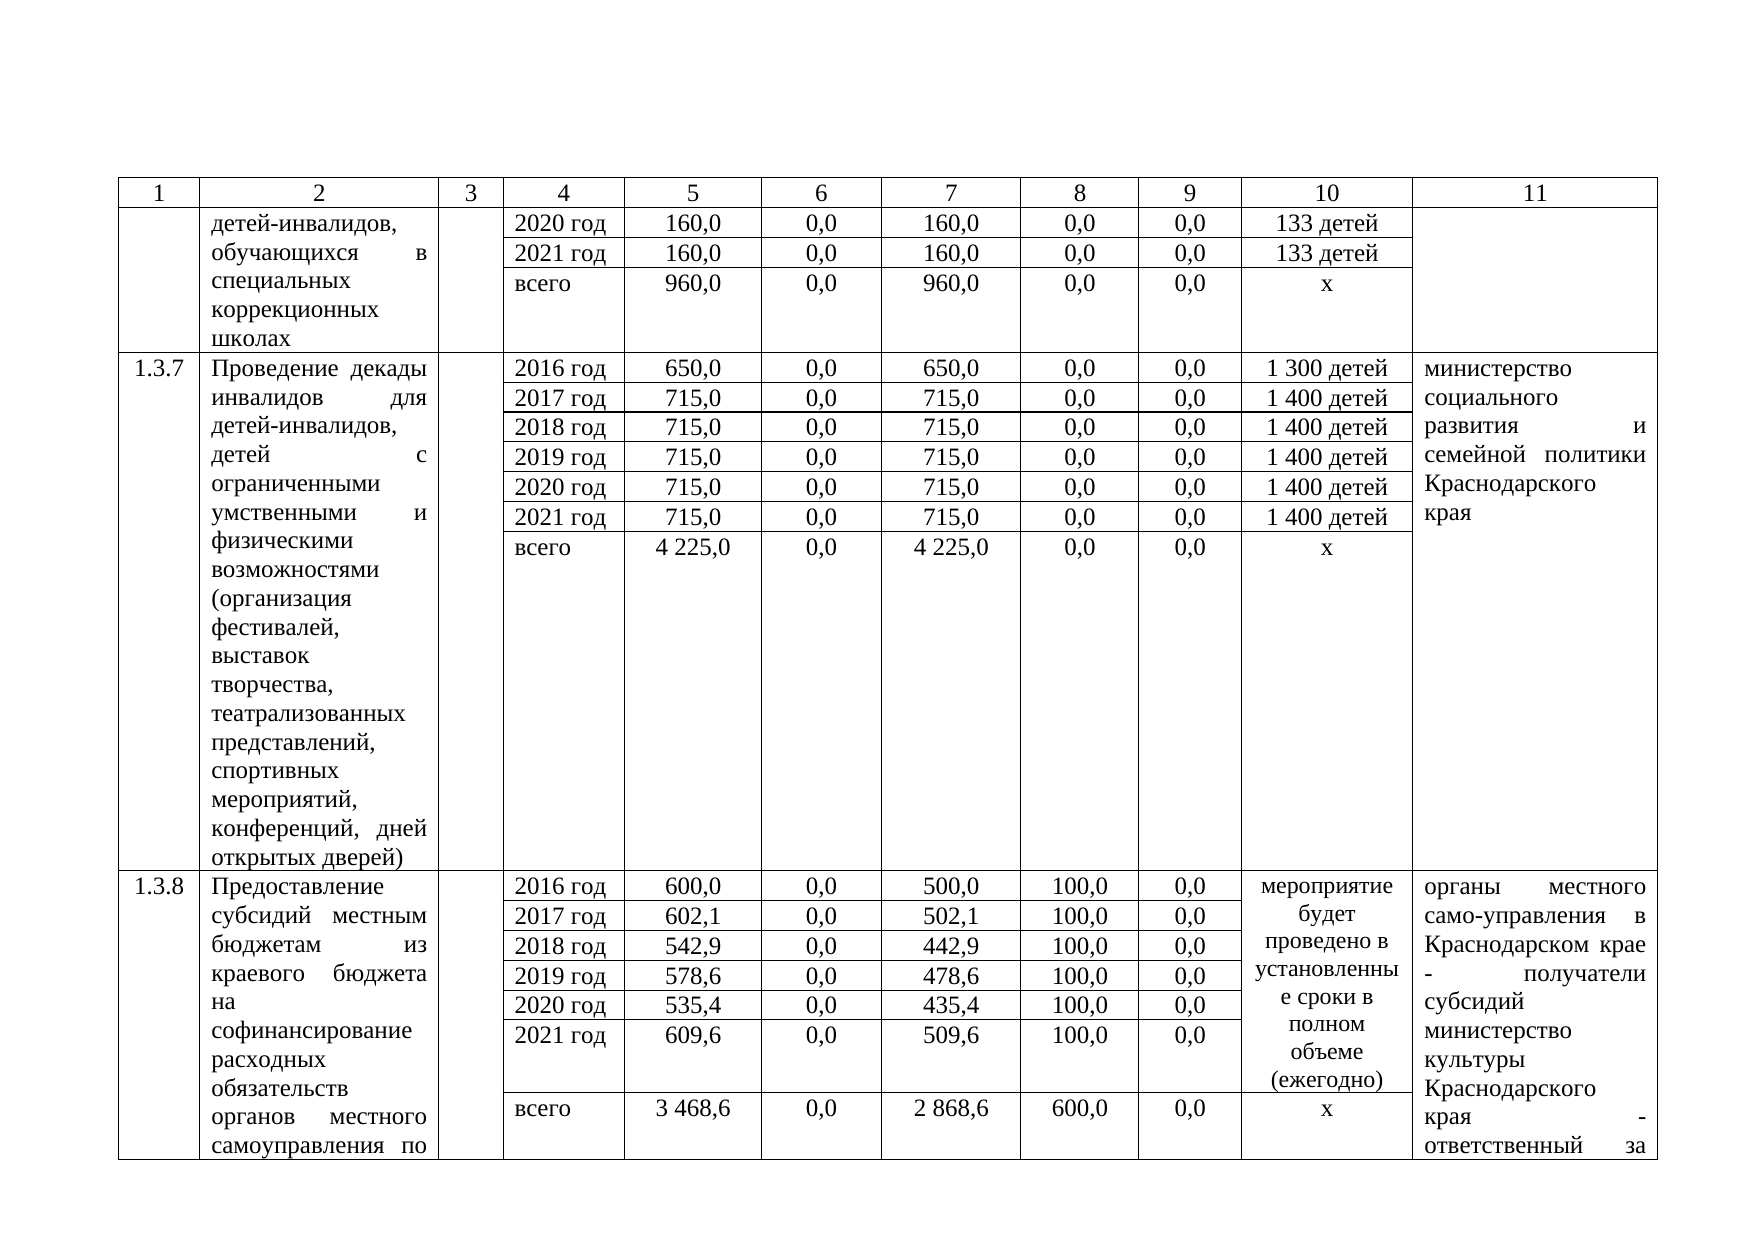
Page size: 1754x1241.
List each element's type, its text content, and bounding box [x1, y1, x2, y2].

table_cell 2018 год [504, 413, 624, 441]
table_cell 100,0 [1021, 901, 1138, 930]
table_cell 0,0 [1139, 413, 1241, 441]
table_cell 0,0 [762, 532, 881, 870]
table_cell 0,0 [762, 991, 881, 1019]
table_cell 0,0 [1021, 268, 1138, 352]
table_cell 100,0 [1021, 871, 1138, 900]
table_cell 500,0 [882, 871, 1020, 900]
table_header 10 [1242, 178, 1412, 207]
table_cell 0,0 [1139, 1093, 1241, 1159]
table_cell 2018 год [504, 931, 624, 960]
table_cell 715,0 [625, 383, 761, 411]
table_cell 100,0 [1021, 961, 1138, 989]
table_cell 2020 год [504, 472, 624, 501]
table_cell 160,0 [882, 238, 1020, 267]
table_cell 0,0 [1139, 931, 1241, 960]
table_cell 133 детей [1242, 208, 1412, 237]
table_cell 0,0 [1021, 413, 1138, 441]
table_cell Предоставление субсидий местным бюджетам из краевого бюджета на софинансирование расходных обязательств органов местного самоуправления по организации предоставления дополнительного образования детям-инвалидам [200, 871, 438, 1159]
table_cell [439, 353, 503, 870]
table_cell всего [504, 532, 624, 870]
table_cell 600,0 [1021, 1093, 1138, 1159]
table_cell 1 400 детей [1242, 383, 1412, 411]
table_cell 3 468,6 [625, 1093, 761, 1159]
table_cell 0,0 [1139, 871, 1241, 900]
table_cell 715,0 [882, 413, 1020, 441]
table_cell 0,0 [1139, 532, 1241, 870]
table_cell 0,0 [1139, 502, 1241, 531]
table_cell 0,0 [1021, 353, 1138, 382]
table_cell 0,0 [762, 961, 881, 989]
table_cell 160,0 [625, 238, 761, 267]
table_cell всего [504, 1093, 624, 1159]
table_cell 960,0 [625, 268, 761, 352]
table_cell 715,0 [625, 502, 761, 531]
table_cell 2017 год [504, 901, 624, 930]
table_cell 715,0 [625, 442, 761, 471]
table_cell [1242, 871, 1412, 1092]
table_cell 0,0 [762, 353, 881, 382]
table_cell 160,0 [882, 208, 1020, 237]
table_cell 0,0 [762, 1093, 881, 1159]
table_cell 0,0 [1021, 238, 1138, 267]
table_cell 0,0 [762, 442, 881, 471]
table_cell 650,0 [882, 353, 1020, 382]
table_header 6 [762, 178, 881, 207]
table_cell 1 400 детей [1242, 413, 1412, 441]
table_cell 2017 год [504, 383, 624, 411]
table_cell 0,0 [1139, 1020, 1241, 1092]
table_cell 1.3.8 [119, 871, 199, 1159]
table_cell органы местного само-управления в Краснодарском крае - получатели субсидий министерство культуры Краснодарского края - ответственный за выполнение мероприятия [1413, 871, 1657, 1159]
table_cell 542,9 [625, 931, 761, 960]
table_cell 0,0 [762, 502, 881, 531]
table_cell 0,0 [1139, 991, 1241, 1019]
table_cell 2021 год [504, 502, 624, 531]
table_cell 2021 год [504, 238, 624, 267]
table_cell 0,0 [762, 208, 881, 237]
table_header 5 [625, 178, 761, 207]
table_cell 0,0 [1139, 961, 1241, 989]
table_cell 715,0 [882, 472, 1020, 501]
table_cell 0,0 [1139, 268, 1241, 352]
table_cell 0,0 [1021, 208, 1138, 237]
table_cell 0,0 [1139, 383, 1241, 411]
table_cell х [1242, 268, 1412, 352]
table_cell 0,0 [762, 238, 881, 267]
table_cell 600,0 [625, 871, 761, 900]
table_cell 0,0 [762, 472, 881, 501]
table_cell 0,0 [762, 1020, 881, 1092]
table_cell 2019 год [504, 442, 624, 471]
table_cell 0,0 [762, 383, 881, 411]
table_header 2 [200, 178, 438, 207]
table_cell 2016 год [504, 353, 624, 382]
table_cell 442,9 [882, 931, 1020, 960]
table_cell 0,0 [762, 931, 881, 960]
table_cell 509,6 [882, 1020, 1020, 1092]
table_cell 650,0 [625, 353, 761, 382]
table_cell 0,0 [1021, 383, 1138, 411]
table_cell министерство социального развития и семейной политики Краснодарского края [1413, 353, 1657, 870]
table_cell 2016 год [504, 871, 624, 900]
table_cell 502,1 [882, 901, 1020, 930]
table_cell 715,0 [882, 442, 1020, 471]
table_cell 0,0 [762, 871, 881, 900]
table_cell 2021 год [504, 1020, 624, 1092]
table_cell 160,0 [625, 208, 761, 237]
table_cell 0,0 [1139, 442, 1241, 471]
table_cell 602,1 [625, 901, 761, 930]
table_cell 2 868,6 [882, 1093, 1020, 1159]
table_cell 100,0 [1021, 1020, 1138, 1092]
table_cell х [1242, 1093, 1412, 1159]
table_cell 0,0 [1139, 901, 1241, 930]
table_cell 960,0 [882, 268, 1020, 352]
table_cell 0,0 [1021, 472, 1138, 501]
table_cell 0,0 [1021, 532, 1138, 870]
table_cell 0,0 [762, 901, 881, 930]
table_cell х [1242, 532, 1412, 870]
table_cell 0,0 [762, 413, 881, 441]
table_cell 0,0 [1139, 353, 1241, 382]
table_header 3 [439, 178, 503, 207]
table_cell 715,0 [625, 413, 761, 441]
table_cell 0,0 [762, 268, 881, 352]
table_cell всего [504, 268, 624, 352]
table_cell 535,4 [625, 991, 761, 1019]
table_cell 609,6 [625, 1020, 761, 1092]
table_header 7 [882, 178, 1020, 207]
table_cell 4 225,0 [882, 532, 1020, 870]
table_cell 435,4 [882, 991, 1020, 1019]
table_header 8 [1021, 178, 1138, 207]
table_cell 0,0 [1021, 502, 1138, 531]
table_cell 2019 год [504, 961, 624, 989]
table_cell Проведение декады инвалидов для детей-инвалидов, детей с ограниченными умственными и физическими возможностями (организация фестивалей, выставок творчества, театрализованных представлений, спортивных мероприятий, конференций, дней открытых дверей) [200, 353, 438, 870]
table_cell 1.3.7 [119, 353, 199, 870]
table_cell 1 300 детей [1242, 353, 1412, 382]
table_header 4 [504, 178, 624, 207]
table_cell 715,0 [882, 383, 1020, 411]
table_header 11 [1413, 178, 1657, 207]
table_cell 0,0 [1139, 472, 1241, 501]
table_cell 0,0 [1139, 238, 1241, 267]
table_cell 578,6 [625, 961, 761, 989]
table_cell 0,0 [1139, 208, 1241, 237]
table_cell 2020 год [504, 991, 624, 1019]
table_header 1 [119, 178, 199, 207]
table_cell 715,0 [882, 502, 1020, 531]
table_cell 133 детей [1242, 238, 1412, 267]
table_cell 0,0 [1021, 442, 1138, 471]
table_header 9 [1139, 178, 1241, 207]
table_cell [439, 871, 503, 1159]
table_cell 4 225,0 [625, 532, 761, 870]
table_cell 2020 год [504, 208, 624, 237]
table_cell 100,0 [1021, 931, 1138, 960]
table_cell 100,0 [1021, 991, 1138, 1019]
table_cell 715,0 [625, 472, 761, 501]
table_cell 1 400 детей [1242, 502, 1412, 531]
table_cell 478,6 [882, 961, 1020, 989]
table_cell 1 400 детей [1242, 472, 1412, 501]
table_cell 1 400 детей [1242, 442, 1412, 471]
